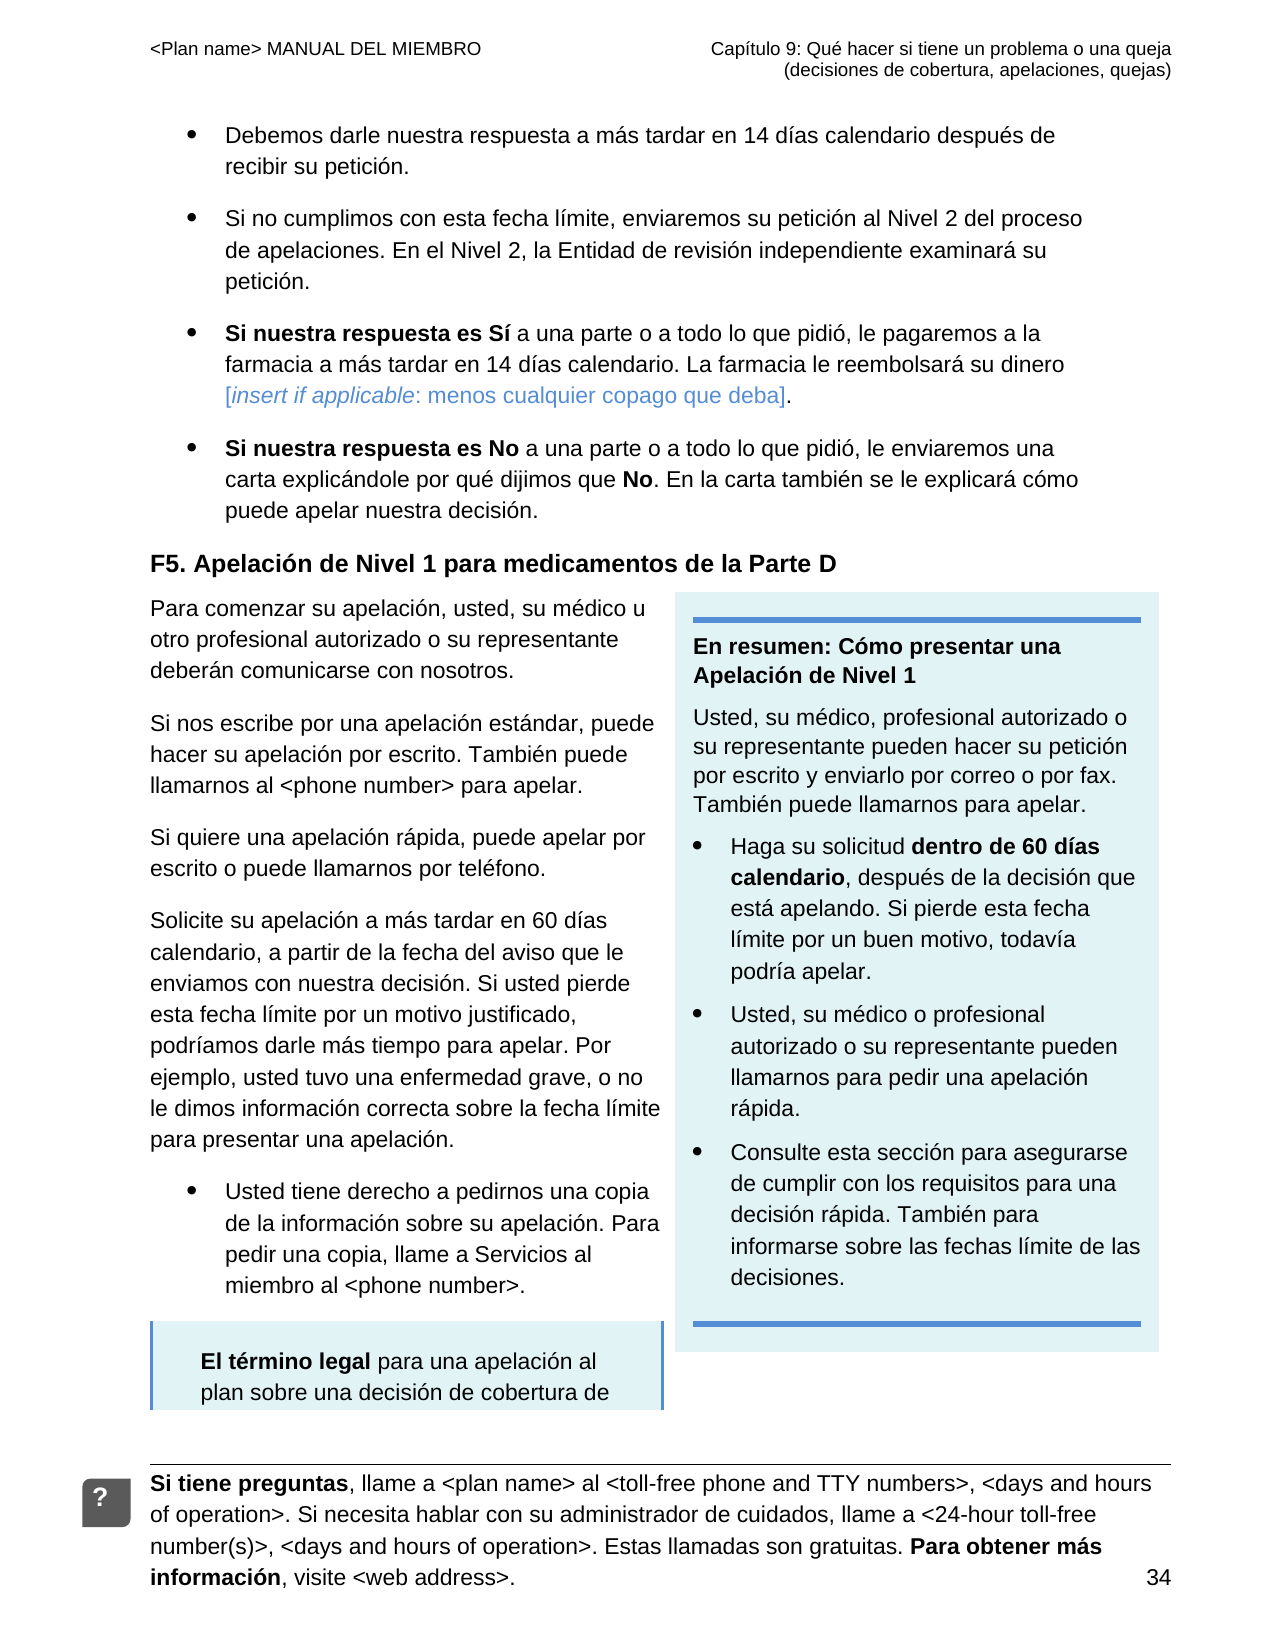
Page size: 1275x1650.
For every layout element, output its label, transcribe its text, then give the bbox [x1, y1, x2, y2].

text Si nos escribe por una apelación estándar, puede hacer su apelación por escrito. También puede llamarnos al <phone number> para apelar. [150, 706, 675, 800]
list Si no cumplimos con esta fecha límite, enviaremos su petición al Nivel 2 del proceso de apelaciones. En el Nivel 2, la Entidad de revisión independiente examinará su petición. [187, 202, 1096, 296]
list Si nuestra respuesta es Sí a una parte o a todo lo que pidió, le pagaremos a la farmacia a más tardar en 14 días calendario. La farmacia le reembolsará su dinero [insert if applicable: menos cualquier copago que deba]. [187, 316, 1096, 410]
subtitle F5. Apelación de Nivel 1 para medicamentos de la Parte D [150, 546, 1096, 579]
text Solicite su apelación a más tardar en 60 días calendario, a partir de la fecha del aviso que le enviamos con nuestra decisión. Si usted pierde esta fecha límite por un motivo justificado, podríamos darle más tiempo para apelar. Por ejemplo, usted tuvo una enfermedad grave, o no le dimos información correcta sobre la fecha límite para presentar una apelación. [150, 904, 675, 1154]
list Usted tiene derecho a pedirnos una copia de la información sobre su apelación. Para pedir una copia, llame a Servicios al miembro al <phone number>. [187, 1175, 675, 1300]
text Si quiere una apelación rápida, puede apelar por escrito o puede llamarnos por teléfono. [150, 821, 675, 883]
list Debemos darle nuestra respuesta a más tardar en 14 días calendario después de recibir su petición. [187, 118, 1096, 181]
text Para comenzar su apelación, usted, su médico u otro profesional autorizado o su representante deberán comunicarse con nosotros. [150, 591, 687, 685]
table_header En resumen: Cómo presentar una Apelación de Nivel 1 Usted, su médico, profesional autorizado o su representante pueden hacer su petición por escrito y enviarlo por correo o por fax. También puede llamarnos para apelar. Haga su solicitud dentro de 60 días calendario, después de la decisión que está apelando. Si pierde esta fecha límite por un buen motivo, todavía podría apelar. Usted, su médico o profesional autorizado o su representante pueden llamarnos para pedir una apelación rápida. Consulte esta sección para asegurarse de cumplir con los requisitos para una decisión rápida. También para informarse sobre las fechas límite de las decisiones. [688, 604, 1146, 1339]
table_header El término legal para una apelación al plan sobre una decisión de cobertura de los medicamentos de la Parte D es “redeterminación” del plan. [153, 1324, 661, 1407]
